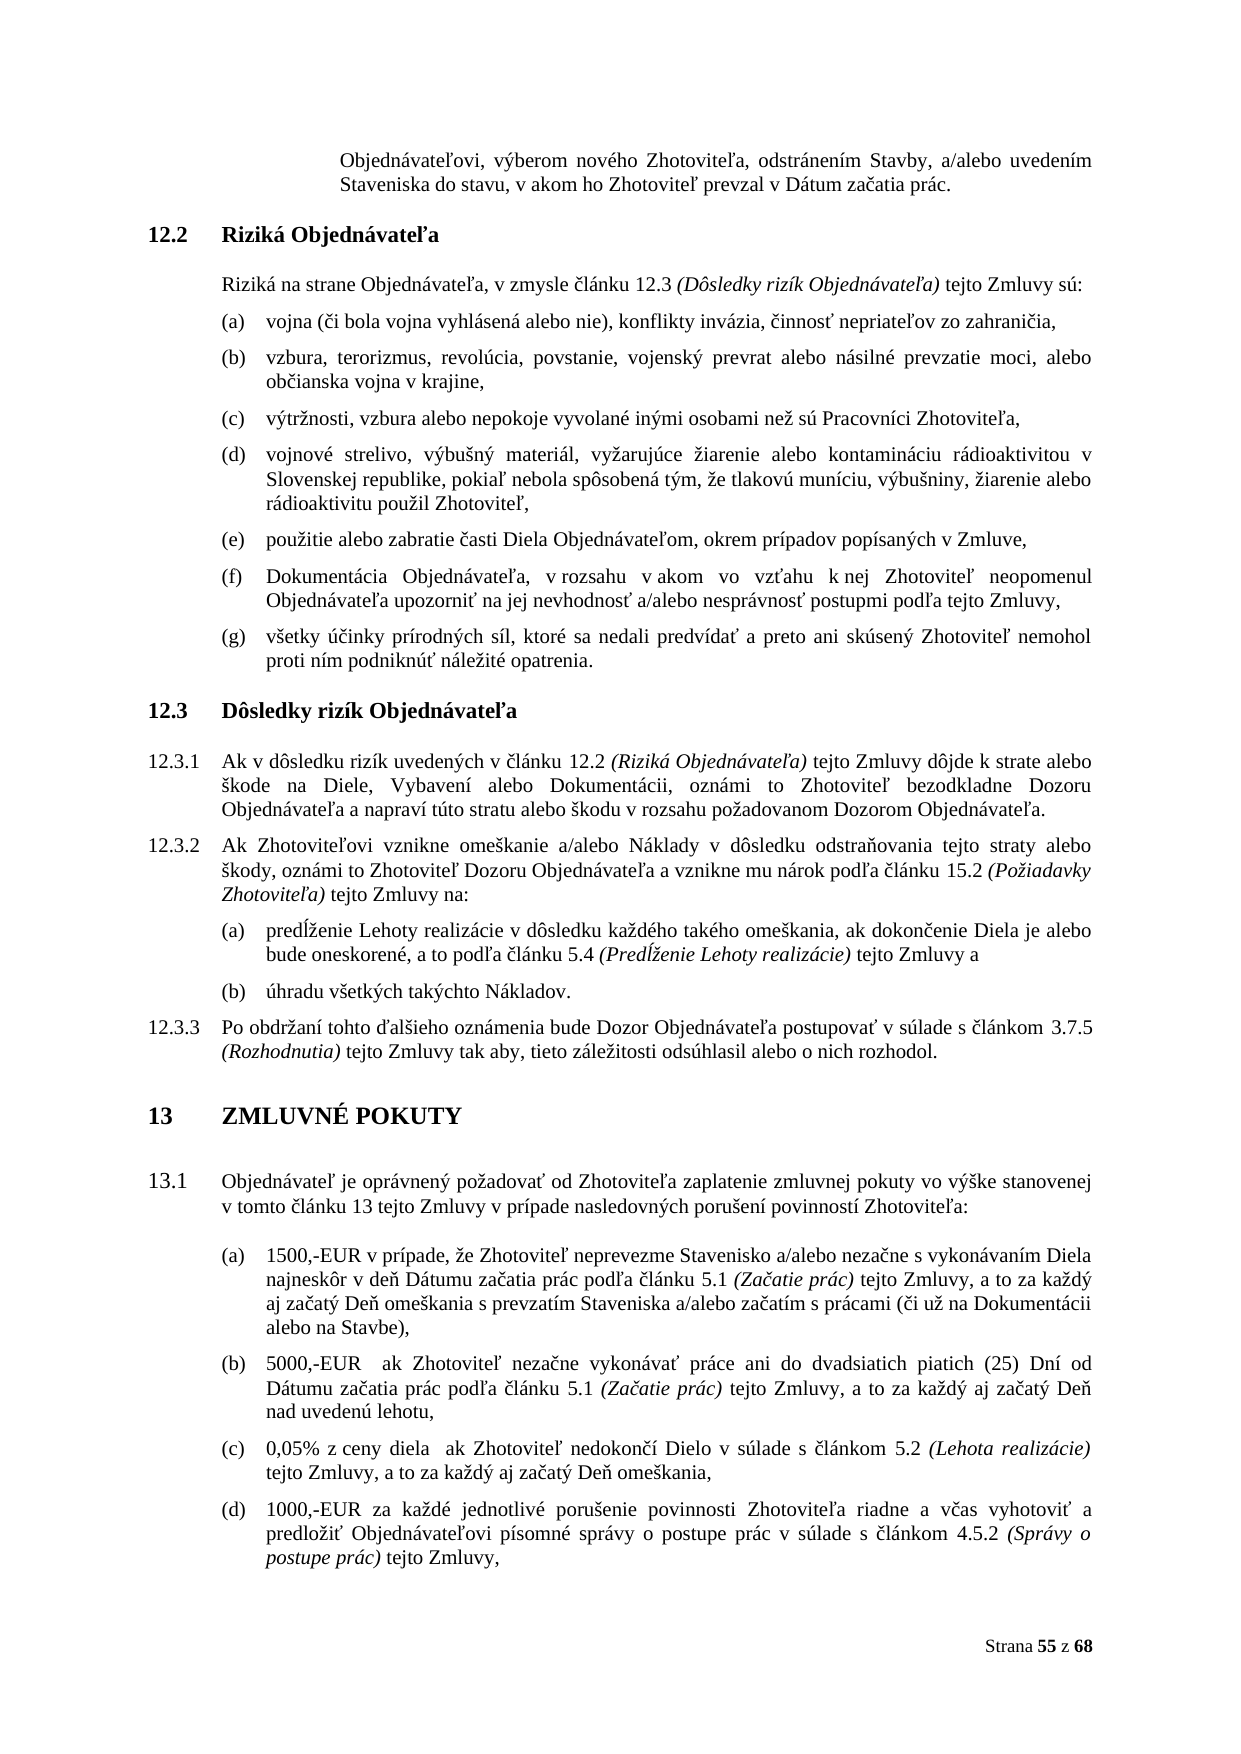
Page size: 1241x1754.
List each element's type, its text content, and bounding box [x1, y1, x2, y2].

list Ak v dôsledku rizík uvedených v článku 12.2 (Riziká Objednávateľa) tejto Zmluvy dôjde k strate alebo škode na Diele, Vybavení alebo Dokumentácii, oznámi to Zhotoviteľ bezodkladne Dozoru Objednávateľa a napraví túto stratu alebo škodu v rozsahu požadovanom Dozorom Objednávateľa. [148, 749, 1093, 821]
list 0,05% z ceny diela ak Zhotoviteľ nedokončí Dielo v súlade s článkom 5.2 (Lehota realizácie) tejto Zmluvy, a to za každý aj začatý Deň omeškania, [221, 1436, 1093, 1484]
list použitie alebo zabratie časti Diela Objednávateľom, okrem prípadov popísaných v Zmluve, [221, 527, 1093, 551]
list úhradu všetkých takýchto Nákladov. [221, 979, 1093, 1003]
list vzbura, terorizmus, revolúcia, povstanie, vojenský prevrat alebo násilné prevzatie moci, alebo občianska vojna v krajine, [221, 345, 1093, 393]
list ZMLUVNÉ POKUTY [148, 1101, 1093, 1130]
text Riziká na strane Objednávateľa, v zmysle článku 12.3 (Dôsledky rizík Objednávateľa) tejto Zmluvy sú: [221, 272, 1093, 296]
list všetky účinky prírodných síl, ktoré sa nedali predvídať a preto ani skúsený Zhotoviteľ nemohol proti ním podniknúť náležité opatrenia. [221, 624, 1093, 672]
list 1000,-EUR za každé jednotlivé porušenie povinnosti Zhotoviteľa riadne a včas vyhotoviť a predložiť Objednávateľovi písomné správy o postupe prác v súlade s článkom 4.5.2 (Správy o postupe prác) tejto Zmluvy, [221, 1497, 1093, 1569]
list 1500,-EUR v prípade, že Zhotoviteľ neprevezme Stavenisko a/alebo nezačne s vykonávaním Diela najneskôr v deň Dátumu začatia prác podľa článku 5.1 (Začatie prác) tejto Zmluvy, a to za každý aj začatý Deň omeškania s prevzatím Staveniska a/alebo začatím s prácami (či už na Dokumentácii alebo na Stavbe), [221, 1243, 1093, 1339]
list Riziká Objednávateľa [148, 221, 1093, 247]
list výtržnosti, vzbura alebo nepokoje vyvolané inými osobami než sú Pracovníci Zhotoviteľa, [221, 406, 1093, 430]
list Dôsledky rizík Objednávateľa [148, 697, 1093, 724]
list vojna (či bola vojna vyhlásená alebo nie), konflikty invázia, činnosť nepriateľov zo zahraničia, [221, 309, 1093, 333]
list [266, 148, 1093, 196]
list 5000,-EUR ak Zhotoviteľ nezačne vykonávať práce ani do dvadsiatich piatich (25) Dní od Dátumu začatia prác podľa článku 5.1 (Začatie prác) tejto Zmluvy, a to za každý aj začatý Deň nad uvedenú lehotu, [221, 1351, 1093, 1423]
list predĺženie Lehoty realizácie v dôsledku každého takého omeškania, ak dokončenie Diela je alebo bude oneskorené, a to podľa článku 5.4 (Predĺženie Lehoty realizácie) tejto Zmluvy a [221, 918, 1093, 966]
list vojnové strelivo, výbušný materiál, vyžarujúce žiarenie alebo kontamináciu rádioaktivitou v Slovenskej republike, pokiaľ nebola spôsobená tým, že tlakovú muníciu, výbušniny, žiarenie alebo rádioaktivitu použil Zhotoviteľ, [221, 442, 1093, 514]
list Dokumentácia Objednávateľa, v rozsahu v akom vo vzťahu k nej Zhotoviteľ neopomenul Objednávateľa upozorniť na jej nevhodnosť a/alebo nesprávnosť postupmi podľa tejto Zmluvy, [221, 564, 1093, 612]
list Ak Zhotoviteľovi vznikne omeškanie a/alebo Náklady v dôsledku odstraňovania tejto straty alebo škody, oznámi to Zhotoviteľ Dozoru Objednávateľa a vznikne mu nárok podľa článku 15.2 (Požiadavky Zhotoviteľa) tejto Zmluvy na: [148, 833, 1093, 906]
list Objednávateľ je oprávnený požadovať od Zhotoviteľa zaplatenie zmluvnej pokuty vo výške stanovenej v tomto článku 13 tejto Zmluvy v prípade nasledovných porušení povinností Zhotoviteľa: [148, 1167, 1093, 1218]
list Po obdržaní tohto ďalšieho oznámenia bude Dozor Objednávateľa postupovať v súlade s článkom 3.7.5 (Rozhodnutia) tejto Zmluvy tak aby, tieto záležitosti odsúhlasil alebo o nich rozhodol. [148, 1015, 1093, 1063]
